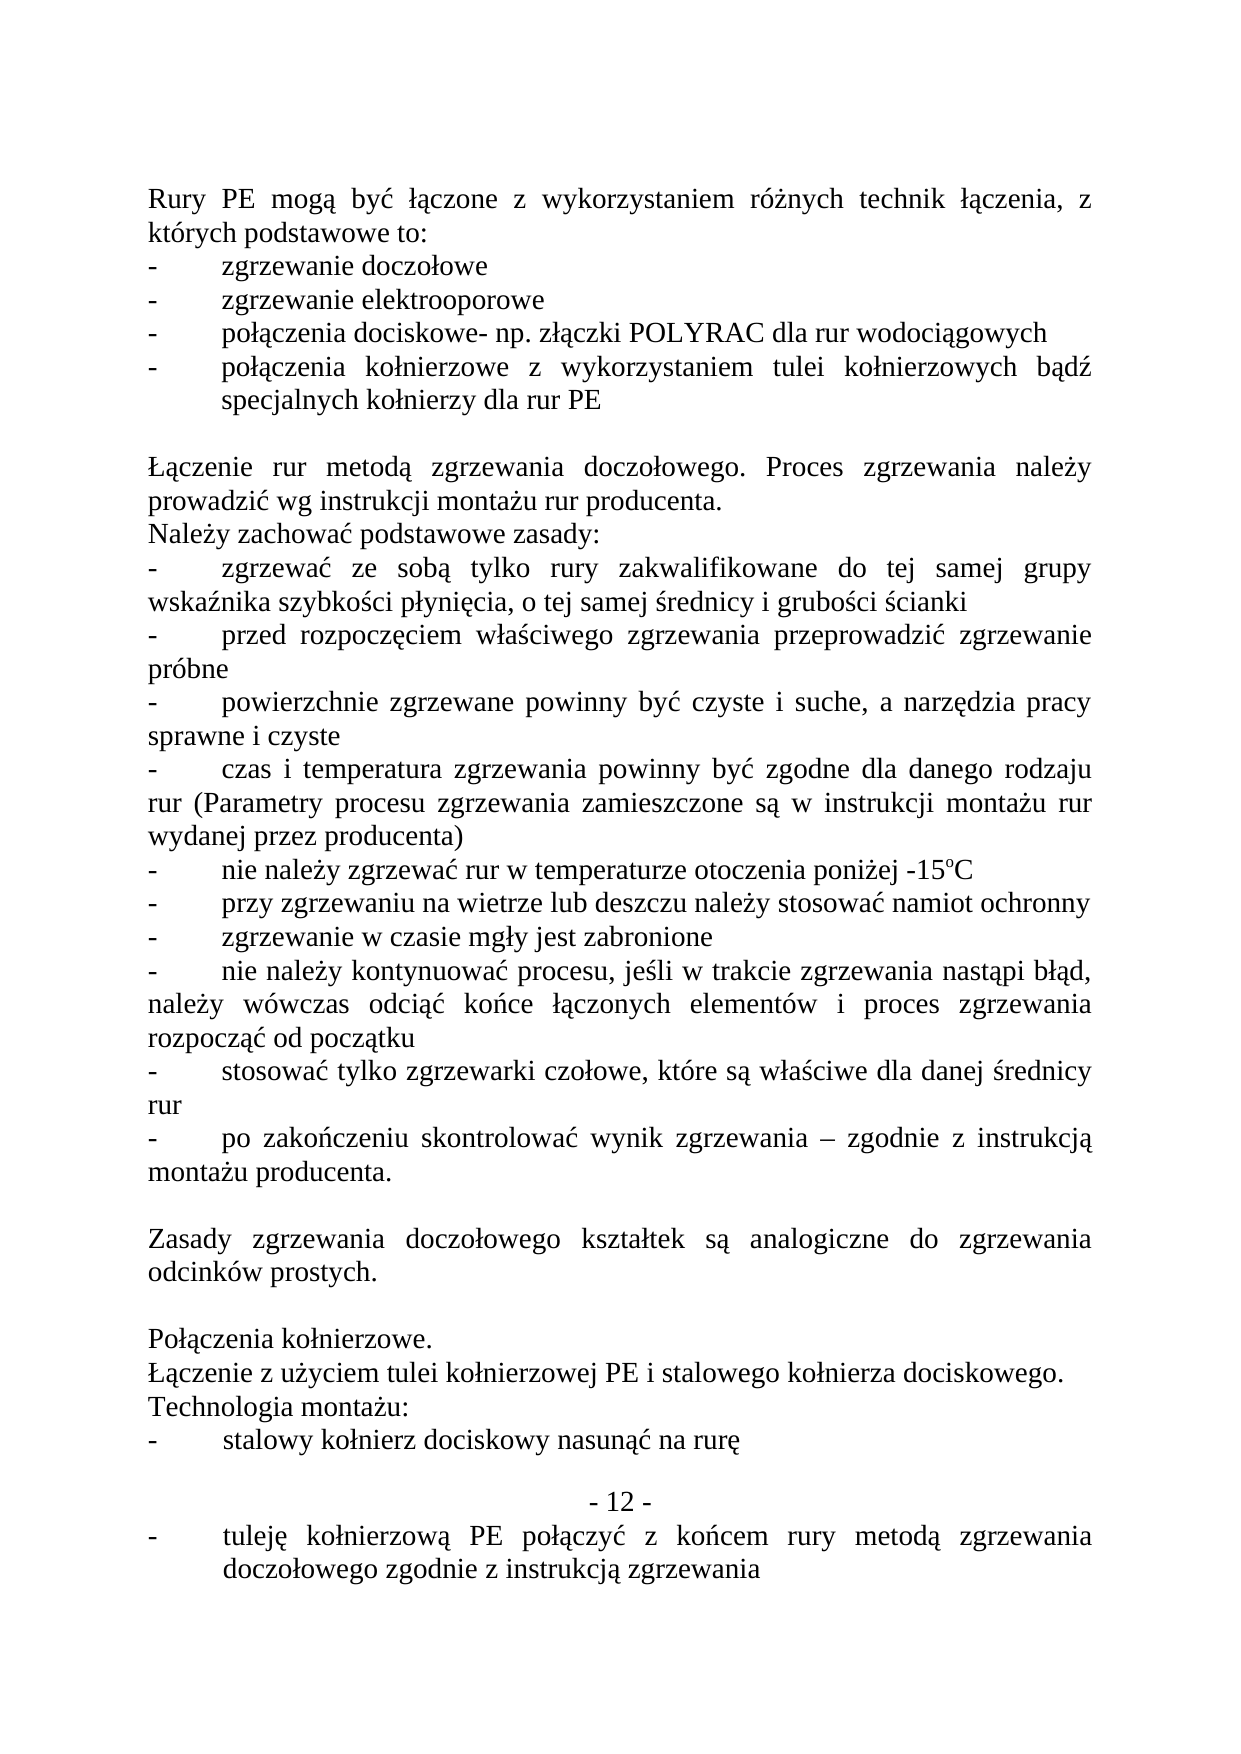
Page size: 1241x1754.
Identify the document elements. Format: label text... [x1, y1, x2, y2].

text Łączenie z użyciem tulei kołnierzowej PE i stalowego kołnierza dociskowego. [148, 1355, 1093, 1389]
text - nie należy zgrzewać rur w temperaturze otoczenia poniżej -15oC [148, 852, 1093, 886]
text - przed rozpoczęciem właściwego zgrzewania przeprowadzić zgrzewanie próbne [148, 617, 1093, 684]
text - tuleję kołnierzową PE połączyć z końcem rury metodą zgrzewania doczołowego zgodnie z instrukcją zgrzewania [148, 1518, 1093, 1585]
text - połączenia dociskowe- np. złączki POLYRAC dla rur wodociągowych [148, 315, 1093, 349]
text - zgrzewanie w czasie mgły jest zabronione [148, 919, 1093, 953]
text Połączenia kołnierzowe. [148, 1322, 1093, 1355]
text - zgrzewanie elektrooporowe [148, 282, 1093, 315]
text Technologia montażu: [148, 1389, 1093, 1422]
text - powierzchnie zgrzewane powinny być czyste i suche, a narzędzia pracy sprawne i czyste [148, 684, 1093, 751]
text Należy zachować podstawowe zasady: [148, 517, 1093, 550]
text - stosować tylko zgrzewarki czołowe, które są właściwe dla danej średnicy rur [148, 1053, 1093, 1120]
text - czas i temperatura zgrzewania powinny być zgodne dla danego rodzaju rur (Parametry procesu zgrzewania zamieszczone są w instrukcji montażu rur wydanej przez producenta) [148, 751, 1093, 852]
text - zgrzewanie doczołowe [148, 248, 1093, 282]
text Zasady zgrzewania doczołowego kształtek są analogiczne do zgrzewania odcinków prostych. [148, 1221, 1093, 1288]
text - po zakończeniu skontrolować wynik zgrzewania – zgodnie z instrukcją montażu producenta. [148, 1120, 1093, 1187]
text - nie należy kontynuować procesu, jeśli w trakcie zgrzewania nastąpi błąd, należy wówczas odciąć końce łączonych elementów i proces zgrzewania rozpocząć od początku [148, 953, 1093, 1053]
text - 12 - [148, 1484, 1093, 1518]
text - połączenia kołnierzowe z wykorzystaniem tulei kołnierzowych bądź specjalnych kołnierzy dla rur PE [148, 349, 1093, 416]
text - przy zgrzewaniu na wietrze lub deszczu należy stosować namiot ochronny [148, 886, 1093, 919]
text Rury PE mogą być łączone z wykorzystaniem różnych technik łączenia, z których podstawowe to: [148, 181, 1093, 248]
text - zgrzewać ze sobą tylko rury zakwalifikowane do tej samej grupy wskaźnika szybkości płynięcia, o tej samej średnicy i grubości ścianki [148, 550, 1093, 617]
text Łączenie rur metodą zgrzewania doczołowego. Proces zgrzewania należy prowadzić wg instrukcji montażu rur producenta. [148, 449, 1093, 517]
text - stalowy kołnierz dociskowy nasunąć na rurę [148, 1422, 1093, 1456]
